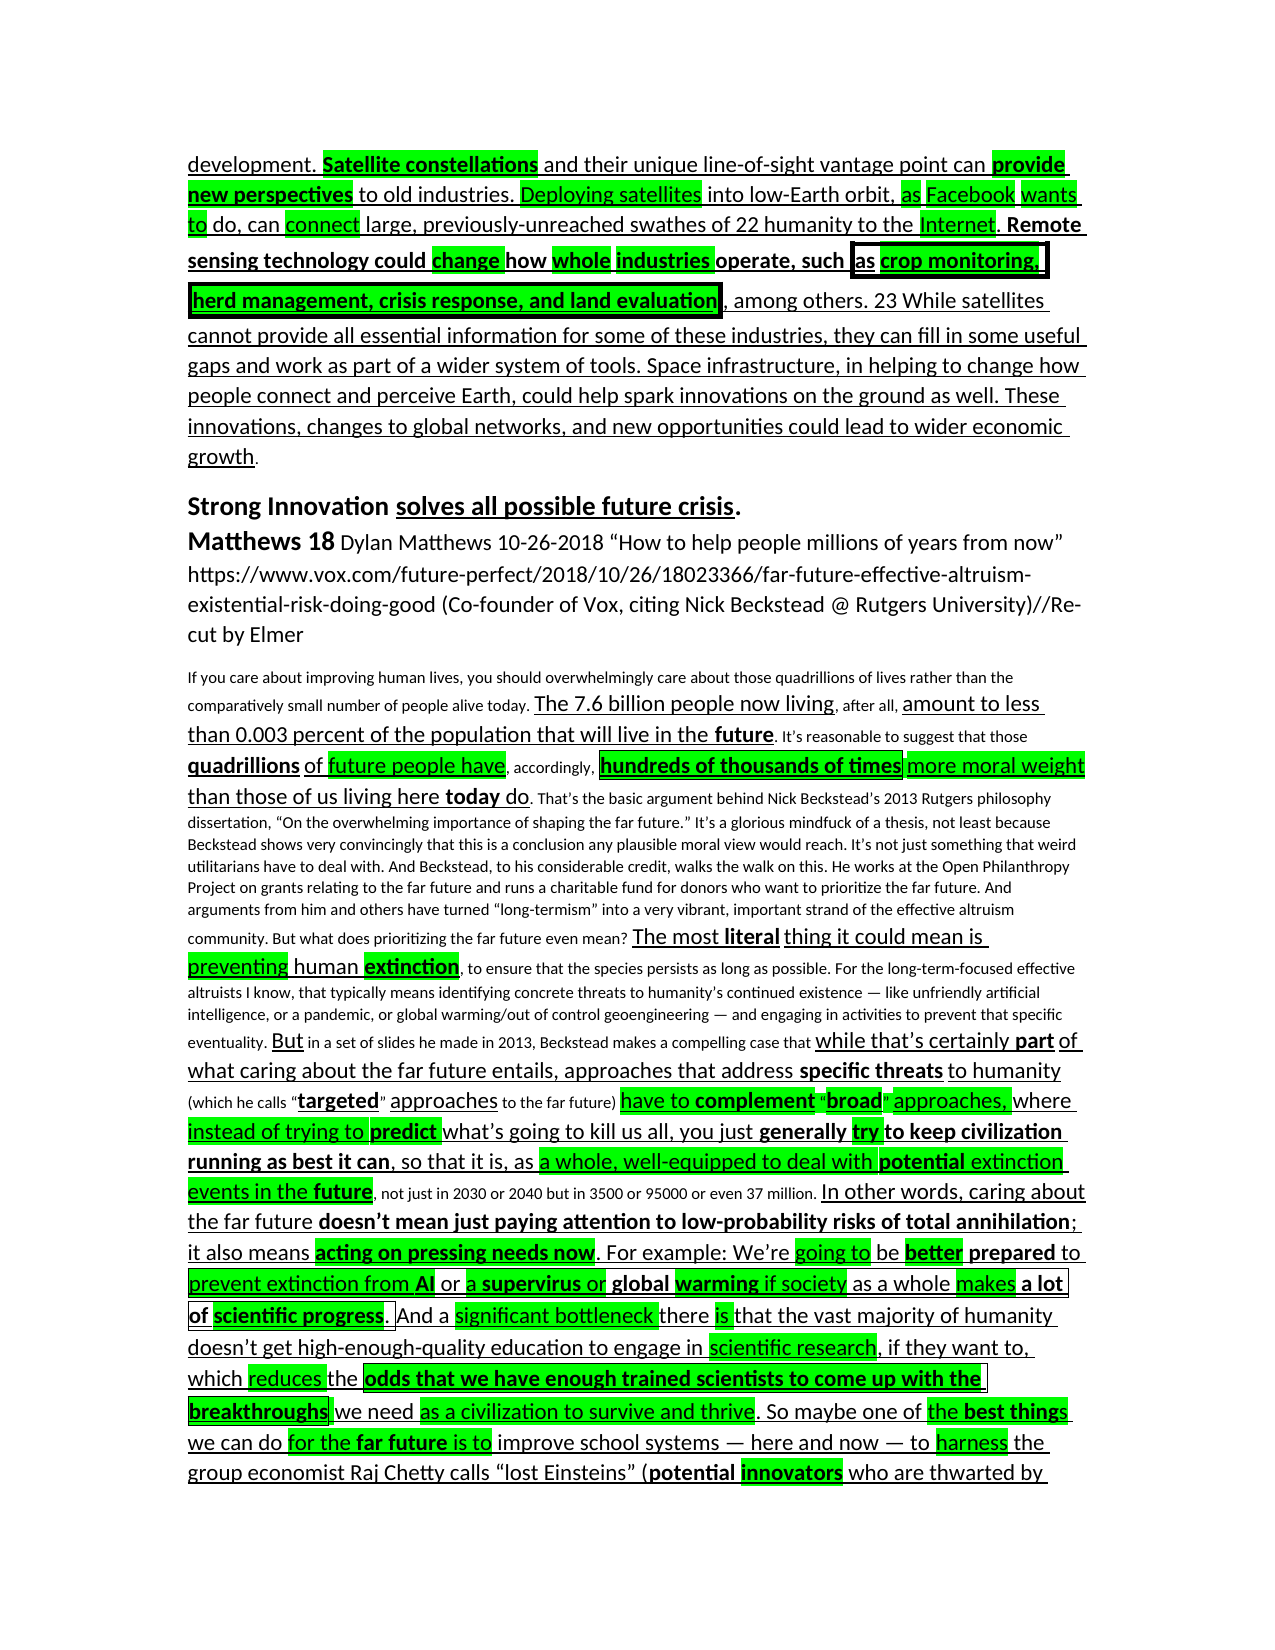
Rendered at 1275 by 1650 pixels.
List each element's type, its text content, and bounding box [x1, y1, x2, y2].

text Matthews 18 Dylan Matthews 10-26-2018 “How to help people millions of years from now” https://www.vox.com/future-perfect/2018/10/26/18023366/far-future-effective-altruism-existential-risk-doing-good (Co-founder of Vox, citing Nick Beckstead @ Rutgers University)//Re-cut by Elmer [187, 524, 1087, 648]
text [187, 667, 1087, 1486]
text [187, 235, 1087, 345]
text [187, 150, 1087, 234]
subtitle Strong Innovation solves all possible future crisis. [187, 489, 1087, 522]
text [187, 346, 1087, 470]
